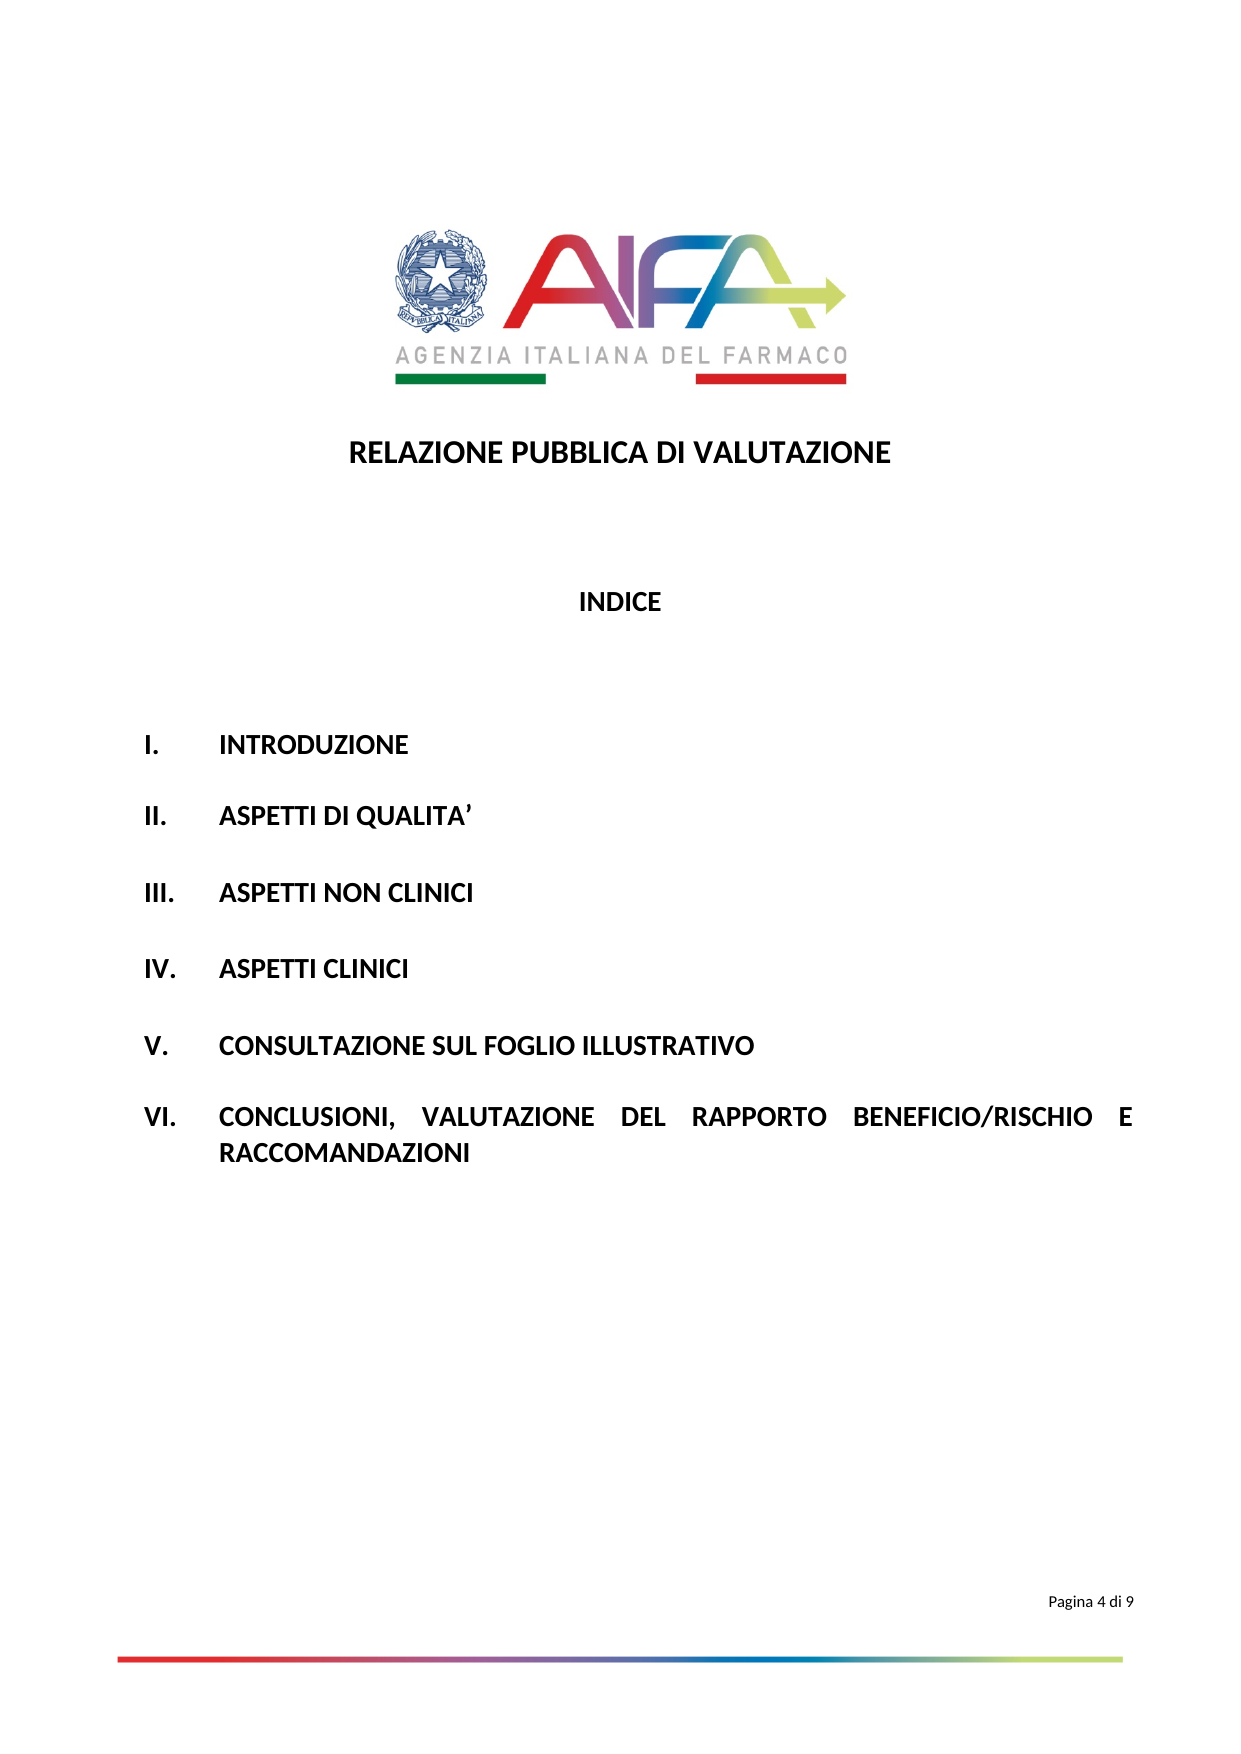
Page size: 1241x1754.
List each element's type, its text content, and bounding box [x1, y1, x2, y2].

list CONCLUSIONI, VALUTAZIONE DEL RAPPORTO BENEFICIO/RISCHIO E RACCOMANDAZIONI [144, 1098, 1134, 1169]
picture [384, 218, 857, 395]
list ASPETTI DI QUALITA’ [144, 797, 1134, 833]
text RELAZIONE PUBBLICA DI VALUTAZIONE [106, 431, 1134, 471]
list ASPETTI NON CLINICI [144, 874, 1134, 909]
list INTRODUZIONE [144, 726, 1134, 762]
list ASPETTI CLINICI [144, 950, 1134, 986]
list CONSULTAZIONE SUL FOGLIO ILLUSTRATIVO [144, 1027, 1134, 1062]
picture [0, 1624, 1241, 1754]
text INDICE [106, 583, 1134, 619]
